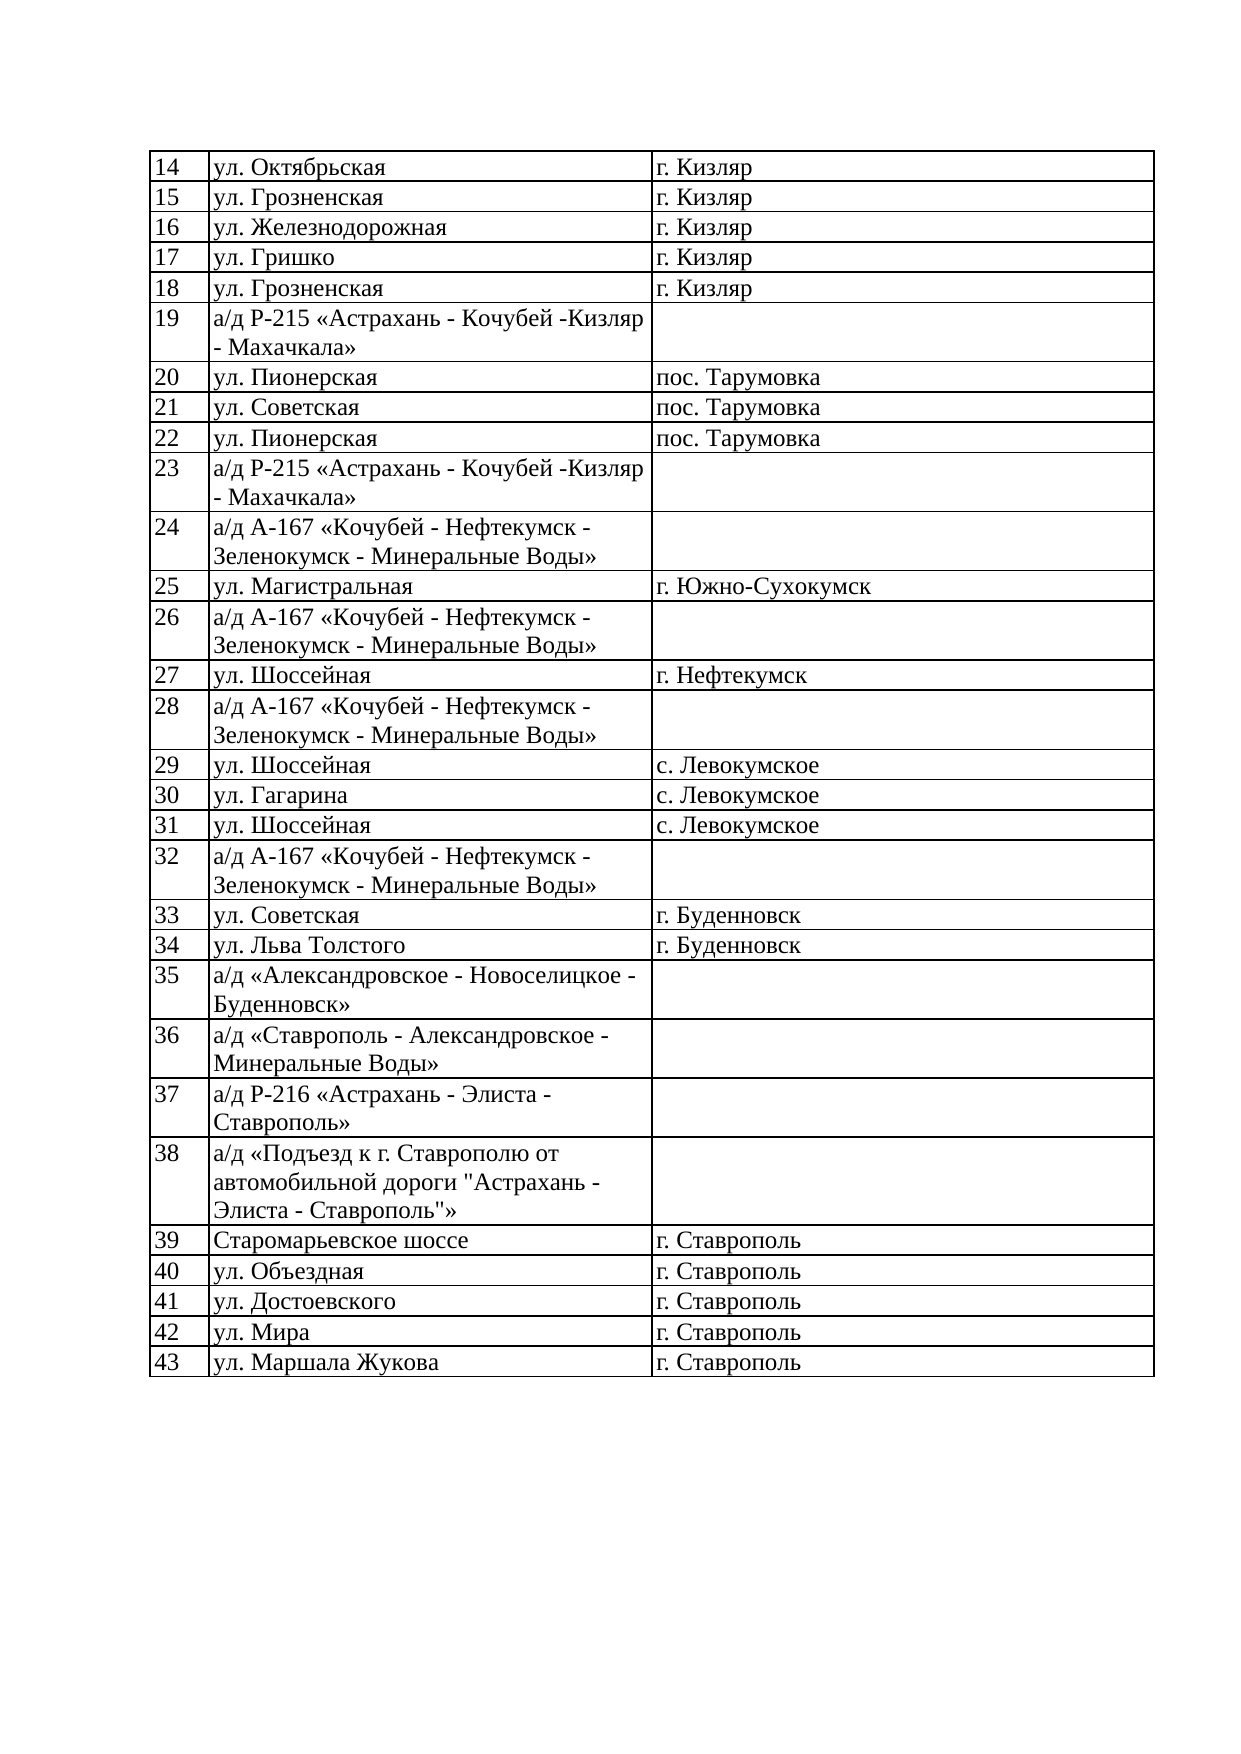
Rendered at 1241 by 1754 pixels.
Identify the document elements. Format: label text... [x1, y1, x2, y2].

table_cell ул. Достоевского [210, 1286, 651, 1315]
table_cell ул. Мира [210, 1317, 651, 1345]
table_cell ул. Шоссейная [210, 811, 651, 839]
table_cell г. Кизляр [653, 273, 1153, 302]
table_cell 35 [151, 961, 208, 1018]
table_cell г. Кизляр [653, 212, 1153, 241]
table_cell ул. Льва Толстого [210, 930, 651, 959]
table_cell 27 [151, 661, 208, 689]
table_cell ул. Советская [210, 900, 651, 929]
table_cell г. Ставрополь [653, 1317, 1153, 1345]
table_cell г. Ставрополь [653, 1256, 1153, 1285]
table_cell 34 [151, 930, 208, 959]
table_cell 21 [151, 393, 208, 421]
table_cell г. Кизляр [653, 182, 1153, 211]
table_cell Старомарьевское шоссе [210, 1226, 651, 1254]
table_cell [653, 1079, 1153, 1136]
table_cell а/д Р-216 «Астрахань - Элиста -Ставрополь» [210, 1079, 651, 1136]
table_cell ул. Гришко [210, 243, 651, 271]
table_cell [653, 841, 1153, 898]
table_cell ул. Магистральная [210, 571, 651, 600]
table_cell 15 [151, 182, 208, 211]
table_cell 41 [151, 1286, 208, 1315]
table_cell [653, 512, 1153, 570]
table_cell [653, 961, 1153, 1018]
table_cell г. Кизляр [653, 152, 1153, 180]
table_cell ул. Грозненская [210, 273, 651, 302]
table_cell ул. Пионерская [210, 423, 651, 452]
table_cell с. Левокумское [653, 780, 1153, 809]
table_cell ул. Объездная [210, 1256, 651, 1285]
table_cell 32 [151, 841, 208, 898]
table_cell 42 [151, 1317, 208, 1345]
table_cell с. Левокумское [653, 750, 1153, 779]
table_cell 20 [151, 362, 208, 391]
table_cell г. Ставрополь [653, 1286, 1153, 1315]
table_cell а/д «Подъезд к г. Ставрополю от автомобильной дороги "Астрахань -Элиста - Ставрополь"» [210, 1138, 651, 1224]
table_cell 23 [151, 453, 208, 511]
table_cell а/д А-167 «Кочубей - Нефтекумск -Зеленокумск - Минеральные Воды» [210, 512, 651, 570]
table_cell 22 [151, 423, 208, 452]
table_cell 28 [151, 691, 208, 748]
table_cell 29 [151, 750, 208, 779]
table_cell 14 [151, 152, 208, 180]
table_cell ул. Маршала Жукова [210, 1347, 651, 1376]
table_cell [653, 1020, 1153, 1077]
table_cell 36 [151, 1020, 208, 1077]
table_cell а/д А-167 «Кочубей - Нефтекумск -Зеленокумск - Минеральные Воды» [210, 691, 651, 748]
table_cell г. Южно-Сухокумск [653, 571, 1153, 600]
table_cell пос. Тарумовка [653, 423, 1153, 452]
table_cell ул. Пионерская [210, 362, 651, 391]
table_cell ул. Советская [210, 393, 651, 421]
table_cell 24 [151, 512, 208, 570]
table_cell а/д А-167 «Кочубей - Нефтекумск -Зеленокумск - Минеральные Воды» [210, 841, 651, 898]
table_cell а/д А-167 «Кочубей - Нефтекумск -Зеленокумск - Минеральные Воды» [210, 602, 651, 659]
table_cell г. Нефтекумск [653, 661, 1153, 689]
table_cell [653, 303, 1153, 361]
table_cell а/д «Александровское - Новоселицкое - Буденновск» [210, 961, 651, 1018]
table_cell ул. Шоссейная [210, 750, 651, 779]
table_cell 38 [151, 1138, 208, 1224]
table_cell [653, 691, 1153, 748]
table_cell а/д Р-215 «Астрахань - Кочубей -Кизляр - Махачкала» [210, 453, 651, 511]
table_cell 30 [151, 780, 208, 809]
table_cell а/д «Ставрополь - Александровское -Минеральные Воды» [210, 1020, 651, 1077]
table_cell 31 [151, 811, 208, 839]
table_cell [653, 602, 1153, 659]
table_cell ул. Железнодорожная [210, 212, 651, 241]
table_cell 25 [151, 571, 208, 600]
table_cell пос. Тарумовка [653, 393, 1153, 421]
table_cell [653, 1138, 1153, 1224]
table_cell 39 [151, 1226, 208, 1254]
table_cell ул. Шоссейная [210, 661, 651, 689]
table_cell г. Буденновск [653, 930, 1153, 959]
table_cell ул. Октябрьская [210, 152, 651, 180]
table_cell 40 [151, 1256, 208, 1285]
table_cell пос. Тарумовка [653, 362, 1153, 391]
table_cell ул. Грозненская [210, 182, 651, 211]
table_cell 43 [151, 1347, 208, 1376]
table_cell г. Буденновск [653, 900, 1153, 929]
table_cell 16 [151, 212, 208, 241]
table_cell 17 [151, 243, 208, 271]
table_cell г. Ставрополь [653, 1226, 1153, 1254]
table_cell 26 [151, 602, 208, 659]
table_cell ул. Гагарина [210, 780, 651, 809]
table_cell г. Ставрополь [653, 1347, 1153, 1376]
table_cell 37 [151, 1079, 208, 1136]
table_cell 18 [151, 273, 208, 302]
table_cell а/д Р-215 «Астрахань - Кочубей -Кизляр - Махачкала» [210, 303, 651, 361]
table_cell г. Кизляр [653, 243, 1153, 271]
table_cell 33 [151, 900, 208, 929]
table_cell 19 [151, 303, 208, 361]
table_cell с. Левокумское [653, 811, 1153, 839]
table_cell [653, 453, 1153, 511]
